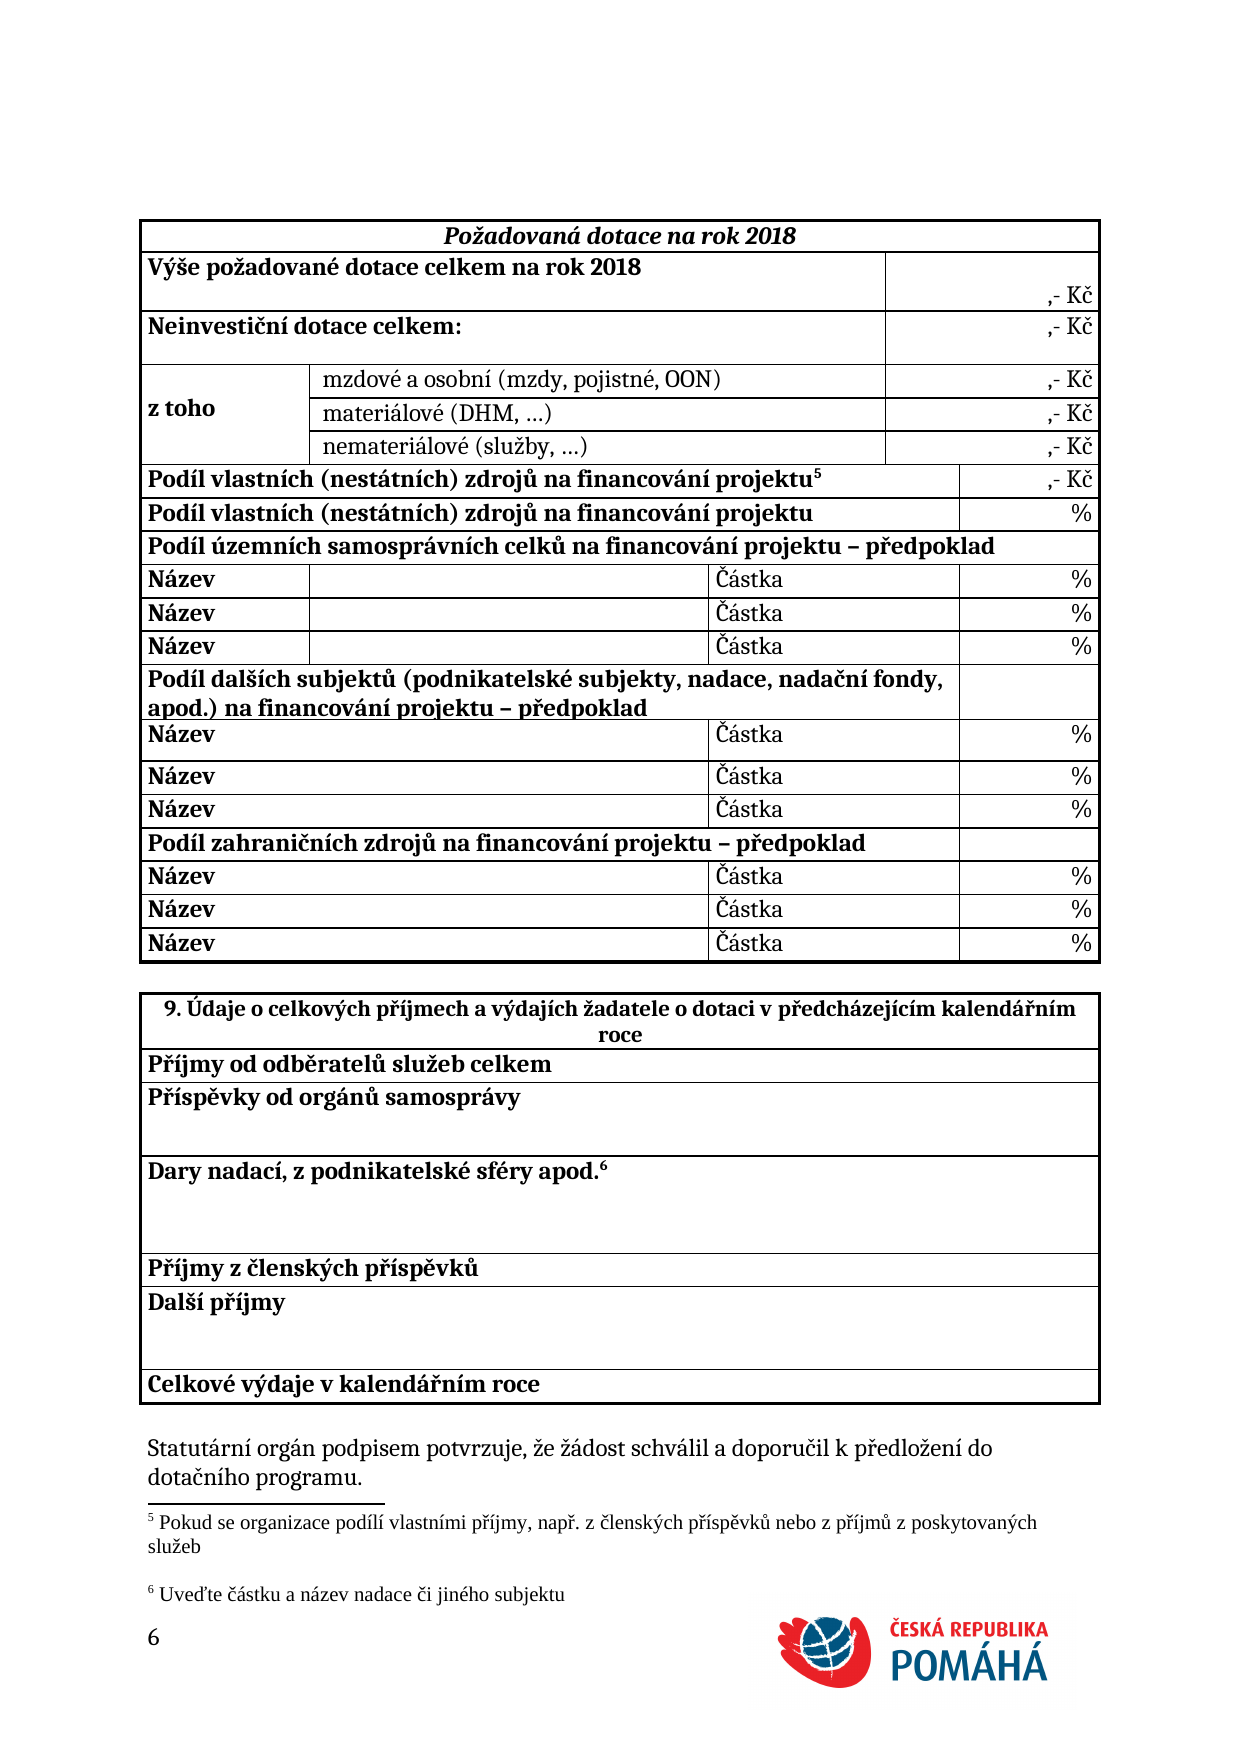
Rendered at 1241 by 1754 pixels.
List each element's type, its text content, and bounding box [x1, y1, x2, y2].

table_cell Název [142, 895, 708, 927]
table_cell ,- Kč [886, 253, 1098, 310]
table_cell Výše požadované dotace celkem na rok 2018 [142, 253, 885, 310]
table_cell % [960, 499, 1098, 530]
table_cell % [960, 862, 1098, 894]
table_cell ,- Kč [886, 432, 1098, 464]
table_cell Název [142, 795, 708, 827]
table_cell % [960, 762, 1098, 794]
table_cell [310, 599, 708, 630]
table_header 9. Údaje o celkových příjmech a výdajích žadatele o dotaci v předcházejícím kalendářním roce [142, 995, 1098, 1048]
table_cell Název [142, 862, 708, 894]
table_cell % [960, 895, 1098, 927]
table_cell % [960, 795, 1098, 827]
table_cell Částka [709, 862, 959, 894]
table_cell Neinvestiční dotace celkem: [142, 312, 885, 364]
table_cell Název [142, 762, 708, 794]
table_cell Podíl zahraničních zdrojů na financování projektu – předpoklad [142, 829, 959, 860]
table_cell Další příjmy [142, 1287, 1098, 1368]
table_cell Částka [709, 632, 959, 664]
picture [748, 1592, 1078, 1710]
table_cell Název [142, 565, 309, 597]
table_cell % [960, 720, 1098, 760]
table_cell Podíl dalších subjektů (podnikatelské subjekty, nadace, nadační fondy, apod.) na financování projektu – předpoklad [142, 665, 959, 719]
table_cell [960, 665, 1098, 719]
table_cell Požadovaná dotace na rok 2018 [142, 222, 1098, 251]
table_cell Příspěvky od orgánů samosprávy [142, 1083, 1098, 1155]
table_cell ,- Kč [886, 312, 1098, 364]
table_cell Název [142, 720, 708, 760]
table_cell Podíl vlastních (nestátních) zdrojů na financování projektu [142, 499, 959, 530]
table_cell Podíl územních samosprávních celků na financování projektu – předpoklad [142, 532, 1098, 564]
table_cell [960, 829, 1098, 860]
table_cell Příjmy z členských příspěvků [142, 1254, 1098, 1286]
table_cell Částka [709, 929, 959, 960]
table_cell Dary nadací, z podnikatelské sféry apod. [142, 1157, 1098, 1252]
table_cell nemateriálové (služby, …) [310, 432, 885, 464]
table_cell Částka [709, 895, 959, 927]
table_cell ,- Kč [960, 465, 1098, 497]
table_cell Částka [709, 565, 959, 597]
table_cell Celkové výdaje v kalendářním roce [142, 1370, 1098, 1402]
table_cell Název [142, 929, 708, 960]
table_cell % [960, 599, 1098, 630]
table_cell % [960, 632, 1098, 664]
table_cell materiálové (DHM, …) [310, 399, 885, 430]
table_cell Název [142, 632, 309, 664]
table_cell mzdové a osobní (mzdy, pojistné, OON) [310, 365, 885, 397]
table_cell Příjmy od odběratelů služeb celkem [142, 1050, 1098, 1081]
table_cell Částka [709, 720, 959, 760]
table_cell Podíl vlastních (nestátních) zdrojů na financování projektu [142, 465, 959, 497]
table_cell z toho [142, 365, 309, 464]
table_cell Částka [709, 795, 959, 827]
table_cell Název [142, 599, 309, 630]
table_cell ,- Kč [886, 399, 1098, 430]
table_cell Částka [709, 762, 959, 794]
table_cell ,- Kč [886, 365, 1098, 397]
table_cell % [960, 565, 1098, 597]
table_cell [310, 565, 708, 597]
table_cell Částka [709, 599, 959, 630]
text Statutární orgán podpisem potvrzuje, že žádost schválil a doporučil k předložení do dotačního programu. [148, 1434, 1093, 1491]
table_cell [310, 632, 708, 664]
table_cell % [960, 929, 1098, 960]
